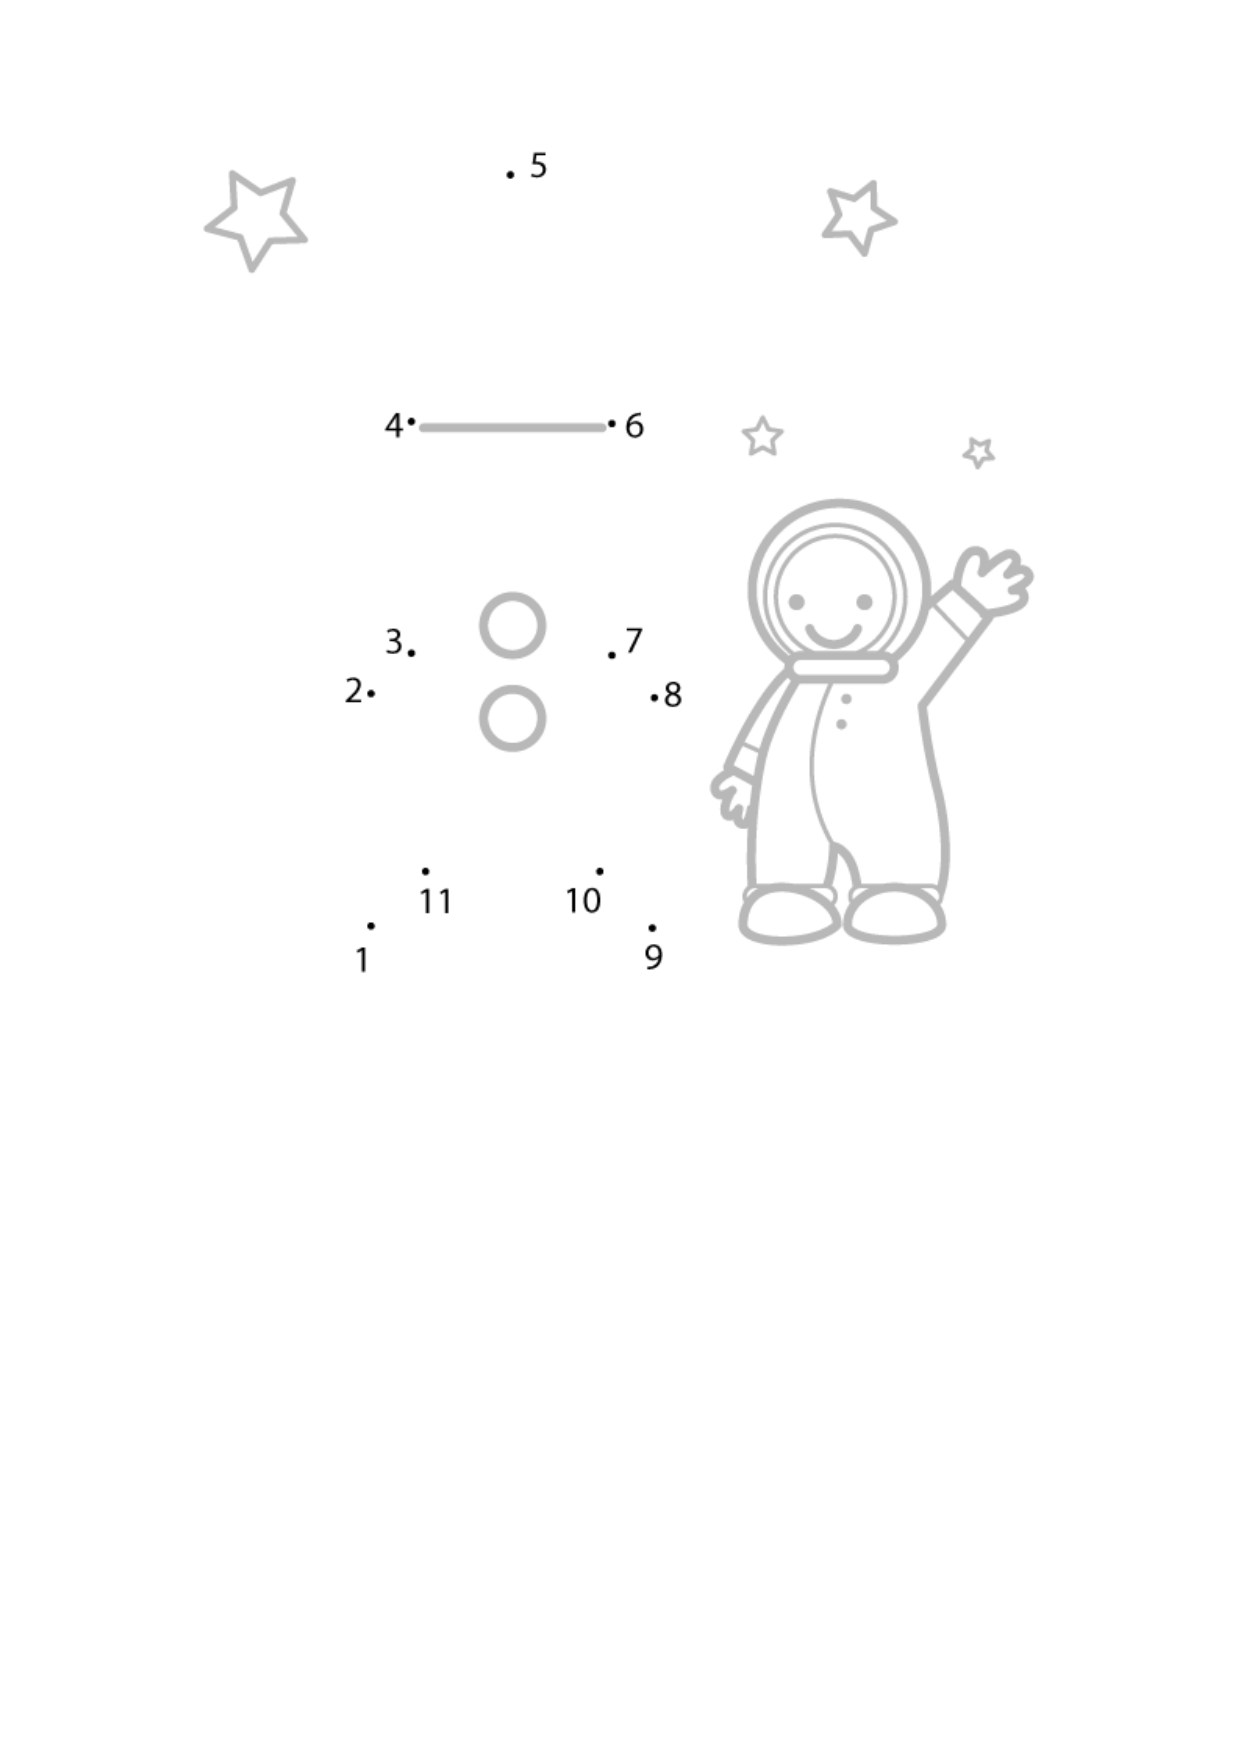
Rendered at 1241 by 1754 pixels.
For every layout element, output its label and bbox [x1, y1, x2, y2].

picture [177, 118, 1074, 1015]
